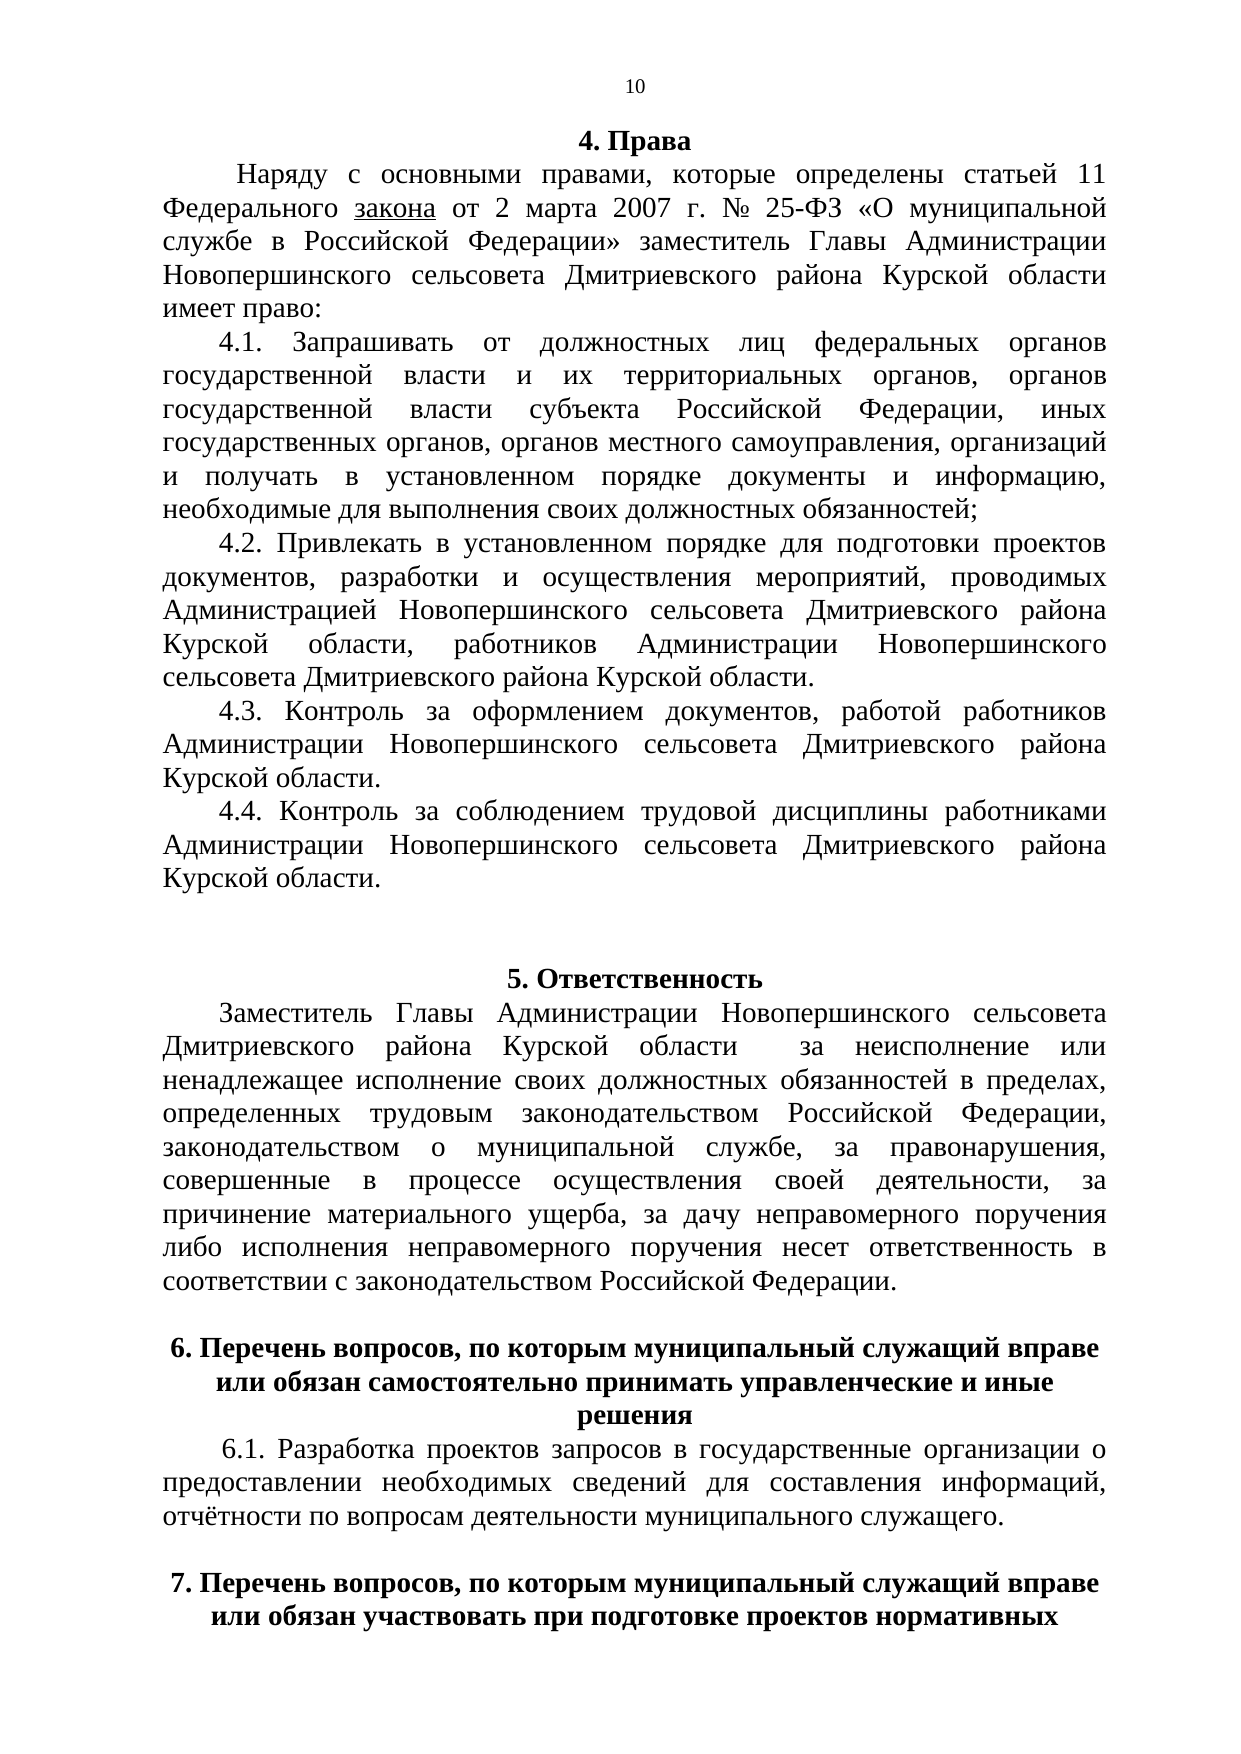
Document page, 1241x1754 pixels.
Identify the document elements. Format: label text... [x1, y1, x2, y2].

text Наряду с основными правами, которые определены статьей 11 Федерального закона от 2 марта 2007 г. № 25-ФЗ «О муниципальной службе в Российской Федерации» заместитель Главы Администрации Новопершинского сельсовета Дмитриевского района Курской области имеет право: [162, 156, 1107, 324]
text 4.1. Запрашивать от должностных лиц федеральных органов государственной власти и их территориальных органов, органов государственной власти субъекта Российской Федерации, иных государственных органов, органов местного самоуправления, организаций и получать в установленном порядке документы и информацию, необходимые для выполнения своих должностных обязанностей; [162, 324, 1107, 525]
text 6.1. Разработка проектов запросов в государственные организации о предоставлении необходимых сведений для составления информаций, отчётности по вопросам деятельности муниципального служащего. [162, 1431, 1107, 1531]
text 4. Права [162, 123, 1107, 156]
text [162, 1565, 1107, 1632]
text 4.2. Привлекать в установленном порядке для подготовки проектов документов, разработки и осуществления мероприятий, проводимых Администрацией Новопершинского сельсовета Дмитриевского района Курской области, работников Администрации Новопершинского сельсовета Дмитриевского района Курской области. [162, 525, 1107, 693]
text 4.4. Контроль за соблюдением трудовой дисциплины работниками Администрации Новопершинского сельсовета Дмитриевского района Курской области. [162, 793, 1107, 894]
text 5. Ответственность [162, 961, 1107, 995]
text 4.3. Контроль за оформлением документов, работой работников Администрации Новопершинского сельсовета Дмитриевского района Курской области. [162, 693, 1107, 793]
text 6. Перечень вопросов, по которым муниципальный служащий вправе или обязан самостоятельно принимать управленческие и иные решения [162, 1330, 1107, 1431]
text Заместитель Главы Администрации Новопершинского сельсовета Дмитриевского района Курской области за неисполнение или ненадлежащее исполнение своих должностных обязанностей в пределах, определенных трудовым законодательством Российской Федерации, законодательством о муниципальной службе, за правонарушения, совершенные в процессе осуществления своей деятельности, за причинение материального ущерба, за дачу неправомерного поручения либо исполнения неправомерного поручения несет ответственность в соответствии с законодательством Российской Федерации. [162, 995, 1107, 1297]
